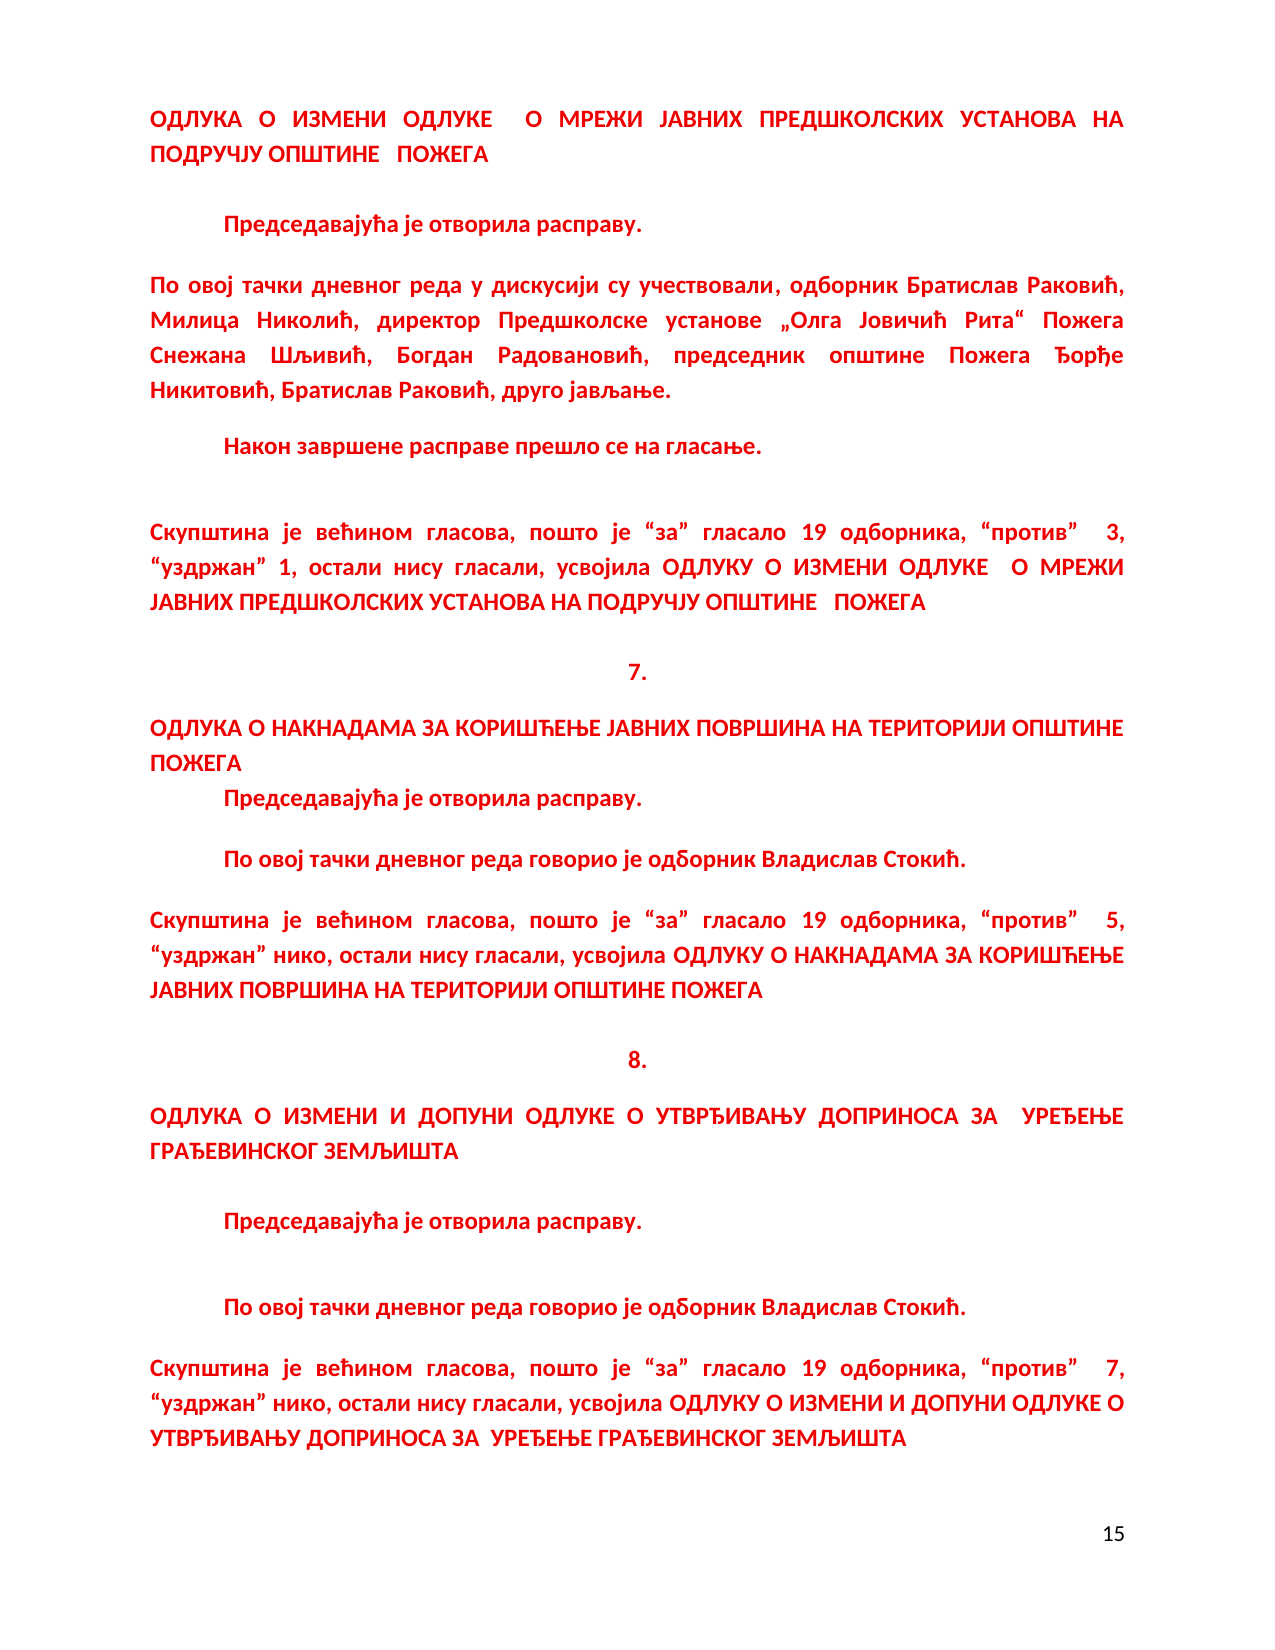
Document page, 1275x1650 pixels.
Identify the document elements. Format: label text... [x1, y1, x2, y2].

text ОДЛУКА О ИЗМЕНИ И ДОПУНИ ОДЛУКЕ О УТВРЂИВАЊУ ДОПРИНОСА ЗА УРЕЂЕЊЕ ГРАЂЕВИНСКОГ ЗЕМЉИШТА [150, 1100, 1125, 1166]
text Након завршене расправе прешло се на гласање. [150, 430, 1125, 461]
text Председавајућа је отворила расправу. [150, 1205, 1125, 1236]
text Скупштина је већином гласова, пошто је “за” гласало 19 одборника, “против” 3, “уздржан” 1, остали нису гласали, усвојила ОДЛУКУ О ИЗМЕНИ ОДЛУКЕ О МРЕЖИ ЈАВНИХ ПРЕДШКОЛСКИХ УСТАНОВА НА ПОДРУЧЈУ ОПШТИНЕ ПОЖЕГА [150, 516, 1125, 617]
text 7. [150, 656, 1125, 687]
text Скупштина је већином гласова, пошто је “за” гласало 19 одборника, “против” 7, “уздржан” нико, остали нису гласали, усвојила ОДЛУКУ О ИЗМЕНИ И ДОПУНИ ОДЛУКЕ О УТВРЂИВАЊУ ДОПРИНОСА ЗА УРЕЂЕЊЕ ГРАЂЕВИНСКОГ ЗЕМЉИШТА [150, 1352, 1125, 1453]
text Скупштина је већином гласова, пошто је “за” гласало 19 одборника, “против” 5, “уздржан” нико, остали нису гласали, усвојила ОДЛУКУ О НАКНАДАМА ЗА КОРИШЋЕЊЕ ЈАВНИХ ПОВРШИНА НА ТЕРИТОРИЈИ ОПШТИНЕ ПОЖЕГА [150, 904, 1125, 1005]
text ОДЛУКА О НАКНАДАМА ЗА КОРИШЋЕЊЕ ЈАВНИХ ПОВРШИНА НА ТЕРИТОРИЈИ ОПШТИНЕ ПОЖЕГА [150, 712, 1125, 778]
text ОДЛУКА О ИЗМЕНИ ОДЛУКЕ О МРЕЖИ ЈАВНИХ ПРЕДШКОЛСКИХ УСТАНОВА НА ПОДРУЧЈУ ОПШТИНЕ ПОЖЕГА [150, 103, 1125, 169]
text По овој тачки дневног реда говорио је одборник Владислав Стокић. [150, 843, 1125, 874]
text Председавајућа је отворила расправу. [150, 782, 1125, 813]
text По овој тачки дневног реда у дискусији су учествовали, одборник Братислав Раковић, Милица Николић, директор Предшколске установе „Олга Јовичић Рита“ Пожега Снежана Шљивић, Богдан Радовановић, председник општине Пожега Ђорђе Никитовић, Братислав Раковић, друго јављање. [150, 269, 1125, 405]
text Председавајућа је отворила расправу. [150, 208, 1125, 239]
text По овој тачки дневног реда говорио је одборник Владислав Стокић. [150, 1291, 1125, 1322]
text 8. [150, 1044, 1125, 1075]
